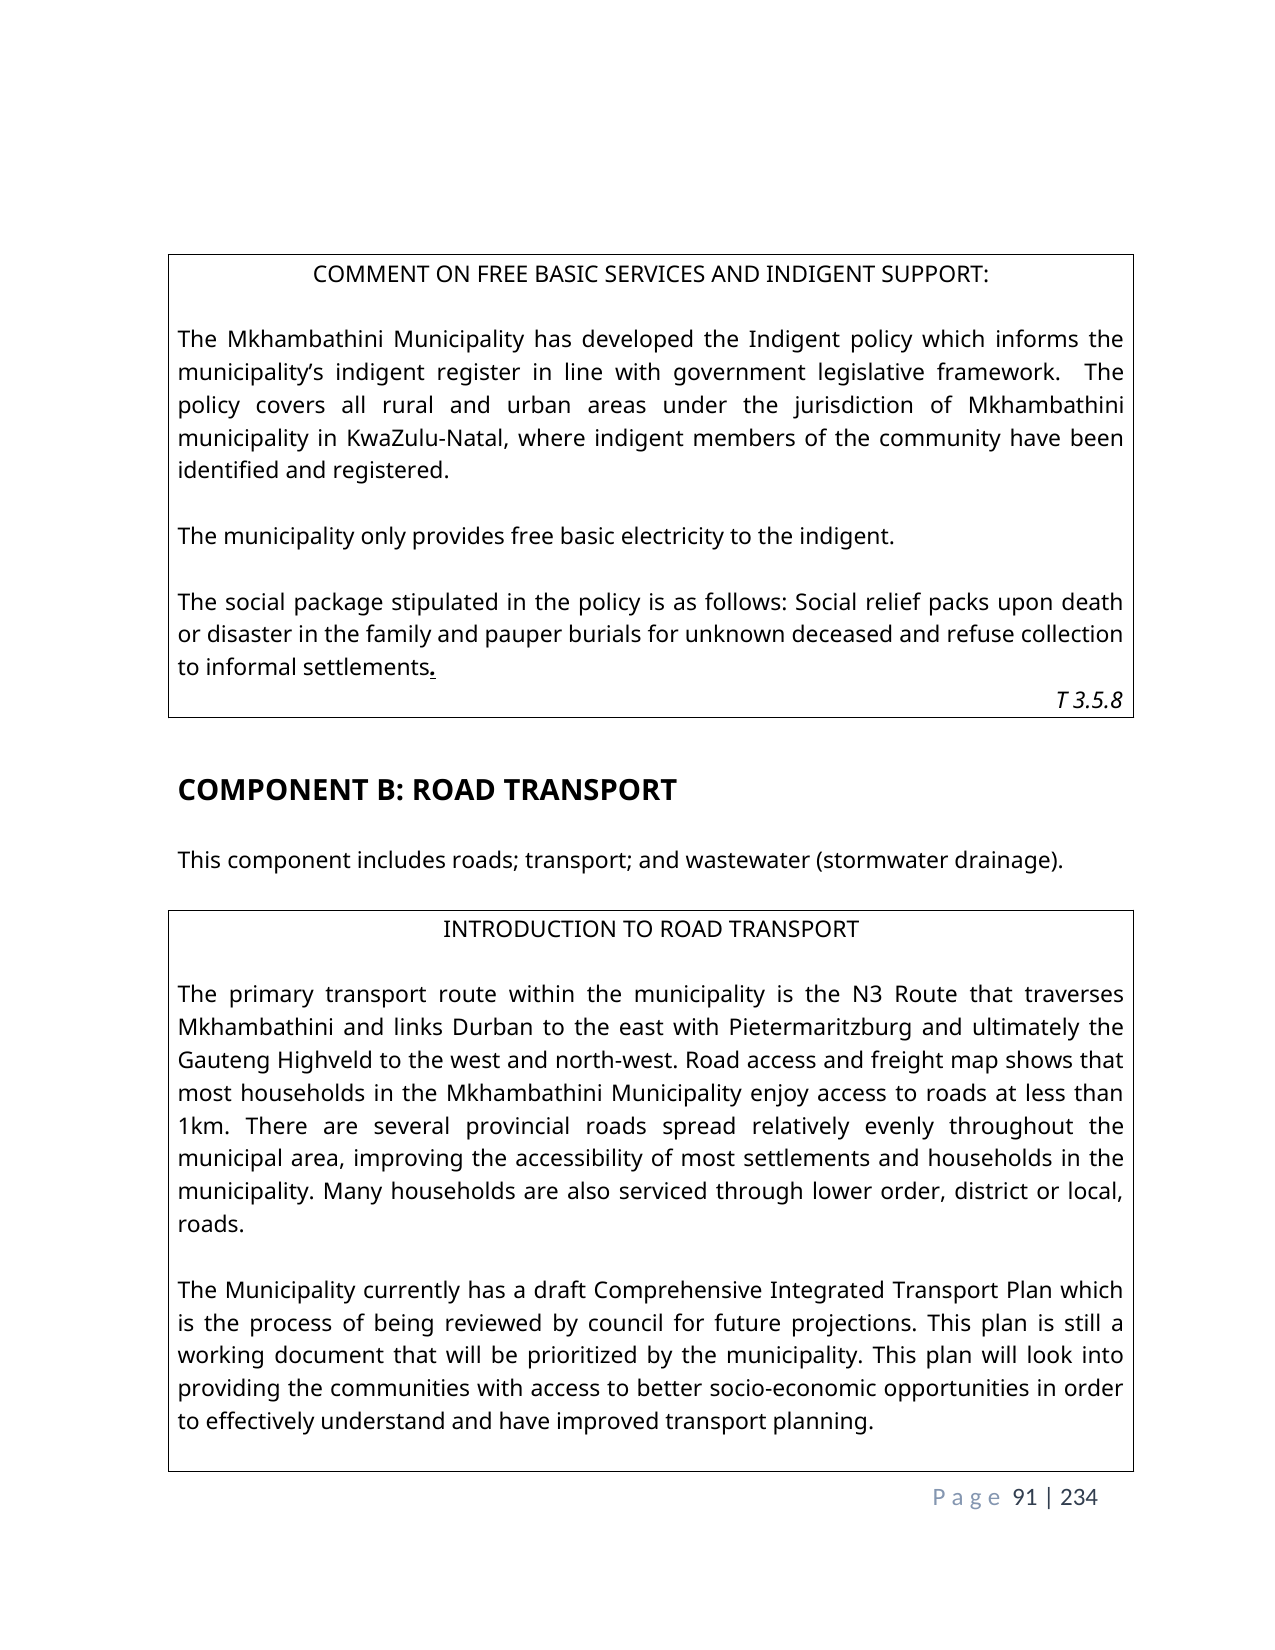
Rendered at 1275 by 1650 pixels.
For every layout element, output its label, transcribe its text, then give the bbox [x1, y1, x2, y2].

subtitle COMPONENT B: ROAD TRANSPORT [177, 769, 1125, 809]
text The Mkhambathini Municipality has developed the Indigent policy which informs the municipality’s indigent register in line with government legislative framework. The policy covers all rural and urban areas under the jurisdiction of Mkhambathini municipality in KwaZulu-Natal, where indigent members of the community have been identified and registered. [169, 320, 1133, 486]
text INTRODUCTION TO ROAD TRANSPORT [169, 911, 1133, 944]
text This component includes roads; transport; and wastewater (stormwater drainage). [177, 844, 1125, 875]
text The primary transport route within the municipality is the N3 Route that traverses Mkhambathini and links Durban to the east with Pietermaritzburg and ultimately the Gauteng Highveld to the west and north-west. Road access and freight map shows that most households in the Mkhambathini Municipality enjoy access to roads at less than 1km. There are several provincial roads spread relatively evenly throughout the municipal area, improving the accessibility of most settlements and households in the municipality. Many households are also serviced through lower order, district or local, roads. [169, 975, 1133, 1239]
text T 3.5.8 [169, 681, 1133, 717]
text The municipality only provides free basic electricity to the indigent. [169, 517, 1133, 551]
text The Municipality currently has a draft Comprehensive Integrated Transport Plan which is the process of being reviewed by council for future projections. This plan is still a working document that will be prioritized by the municipality. This plan will look into providing the communities with access to better socio-economic opportunities in order to effectively understand and have improved transport planning. [169, 1271, 1133, 1436]
text COMMENT ON FREE BASIC SERVICES AND INDIGENT SUPPORT: [169, 255, 1133, 289]
text The social package stipulated in the policy is as follows: Social relief packs upon death or disaster in the family and pauper burials for unknown deceased and refuse collection to informal settlements. [169, 582, 1133, 681]
